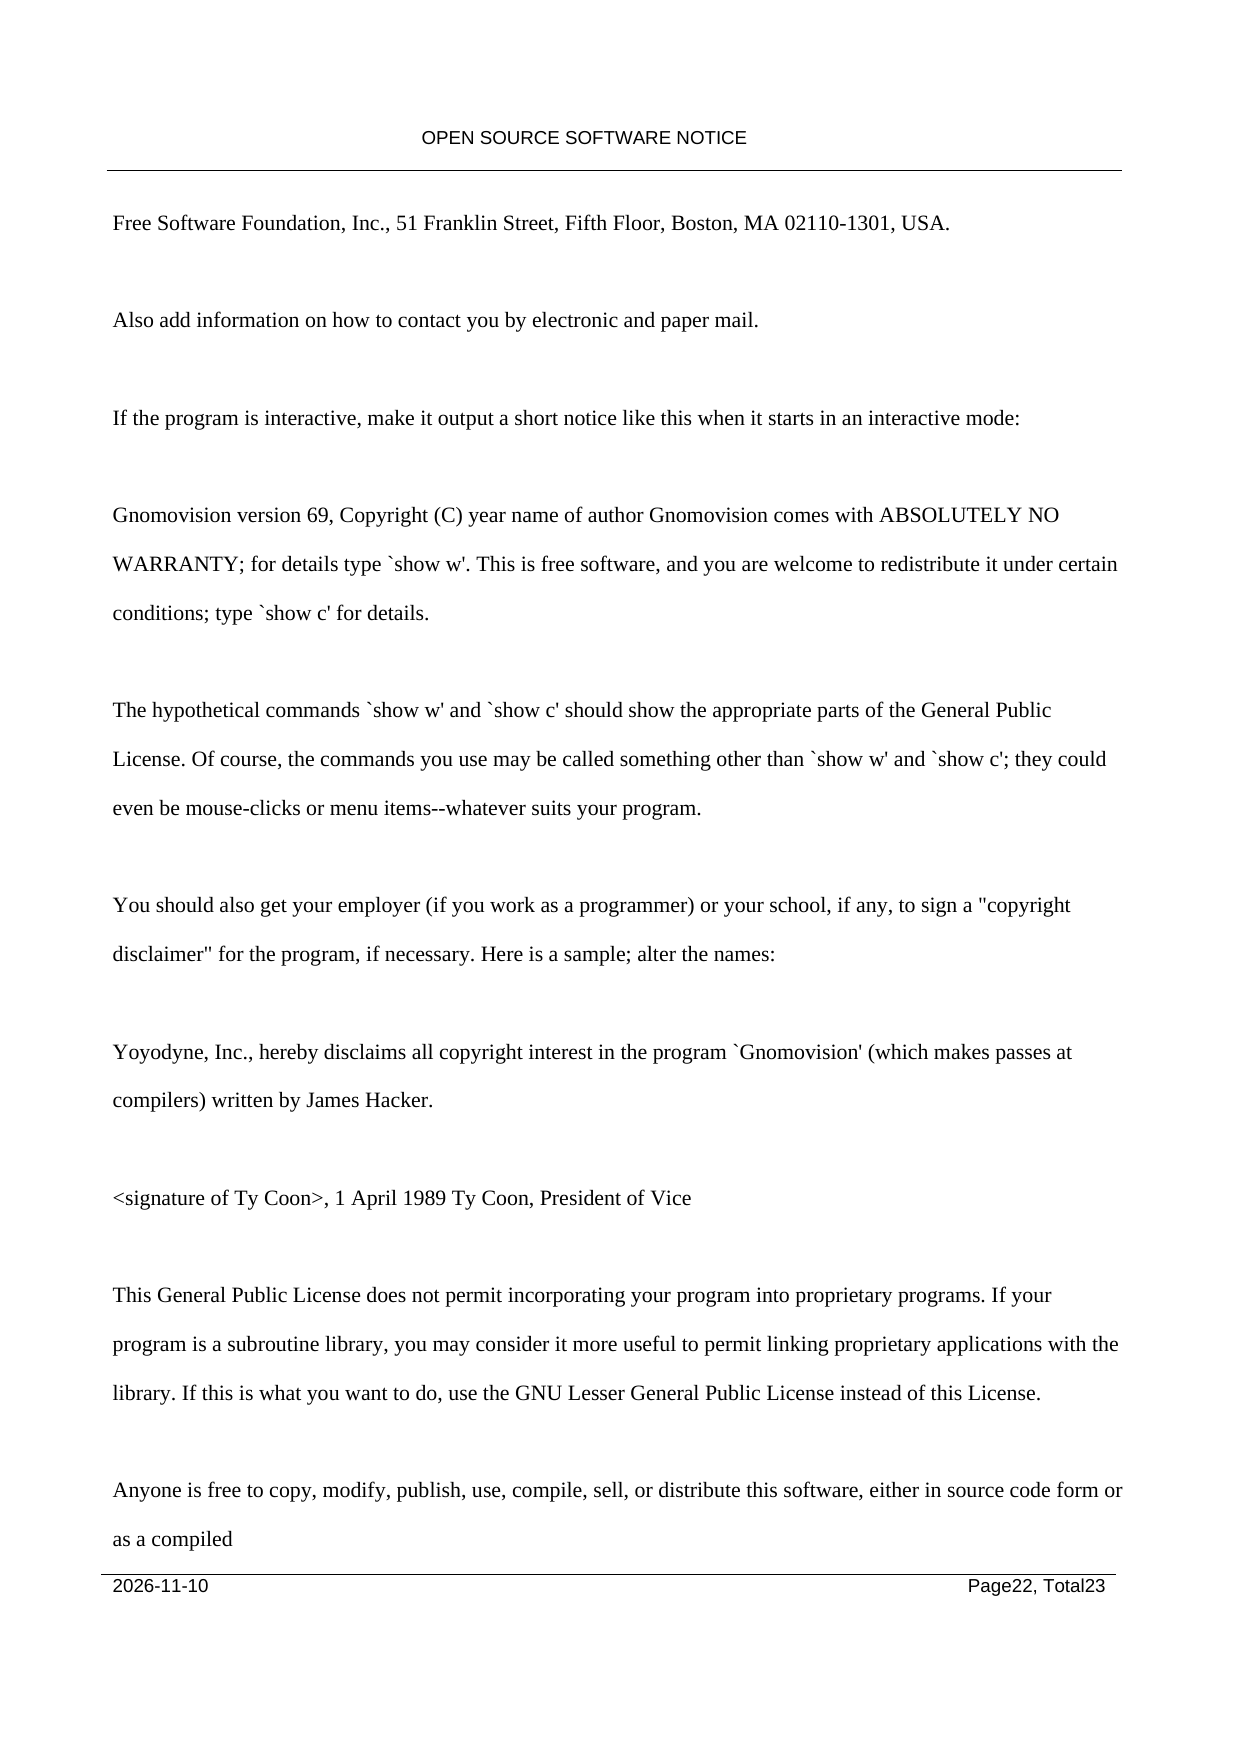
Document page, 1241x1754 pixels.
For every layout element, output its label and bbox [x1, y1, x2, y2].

text [112, 206, 1128, 1555]
